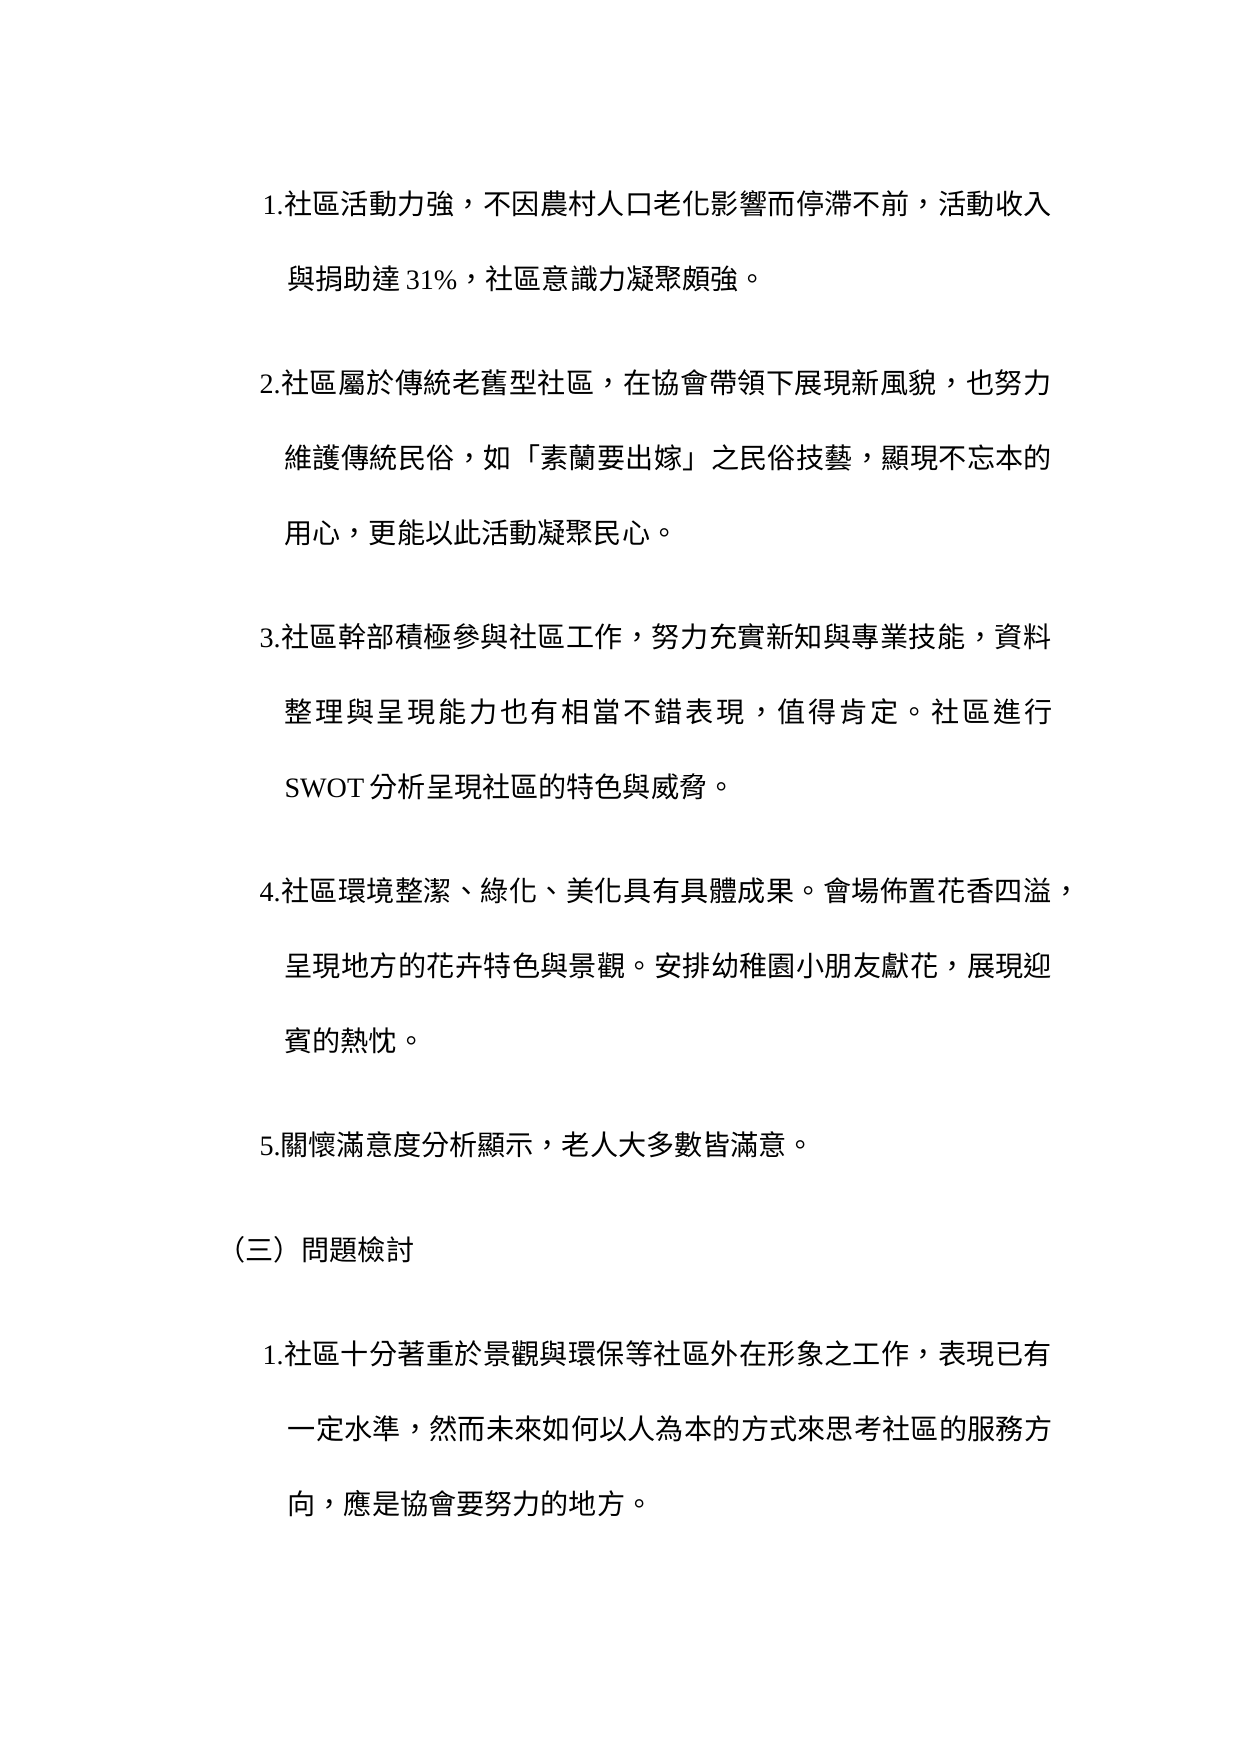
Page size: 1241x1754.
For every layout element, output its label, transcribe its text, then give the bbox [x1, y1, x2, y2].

text 1.社區活動力強，不因農村人口老化影響而停滯不前，活動收入與捐助達31%，社區意識力凝聚頗強。 [262, 164, 1053, 314]
text 1.社區十分著重於景觀與環保等社區外在形象之工作，表現已有一定水準，然而未來如何以人為本的方式來思考社區的服務方向，應是協會要努力的地方。 [262, 1314, 1053, 1539]
text （三）問題檢討 [187, 1210, 1053, 1285]
text 5.關懷滿意度分析顯示，老人大多數皆滿意。 [259, 1106, 1053, 1181]
text 3.社區幹部積極參與社區工作，努力充實新知與專業技能，資料整理與呈現能力也有相當不錯表現，值得肯定。社區進行SWOT分析呈現社區的特色與威脅。 [259, 598, 1053, 823]
text 2.社區屬於傳統老舊型社區，在協會帶領下展現新風貌，也努力維護傳統民俗，如「素蘭要出嫁」之民俗技藝，顯現不忘本的用心，更能以此活動凝聚民心。 [259, 344, 1053, 569]
text 4.社區環境整潔、綠化、美化具有具體成果。會場佈置花香四溢，呈現地方的花卉特色與景觀。安排幼稚園小朋友獻花，展現迎賓的熱忱。 [259, 852, 1053, 1077]
